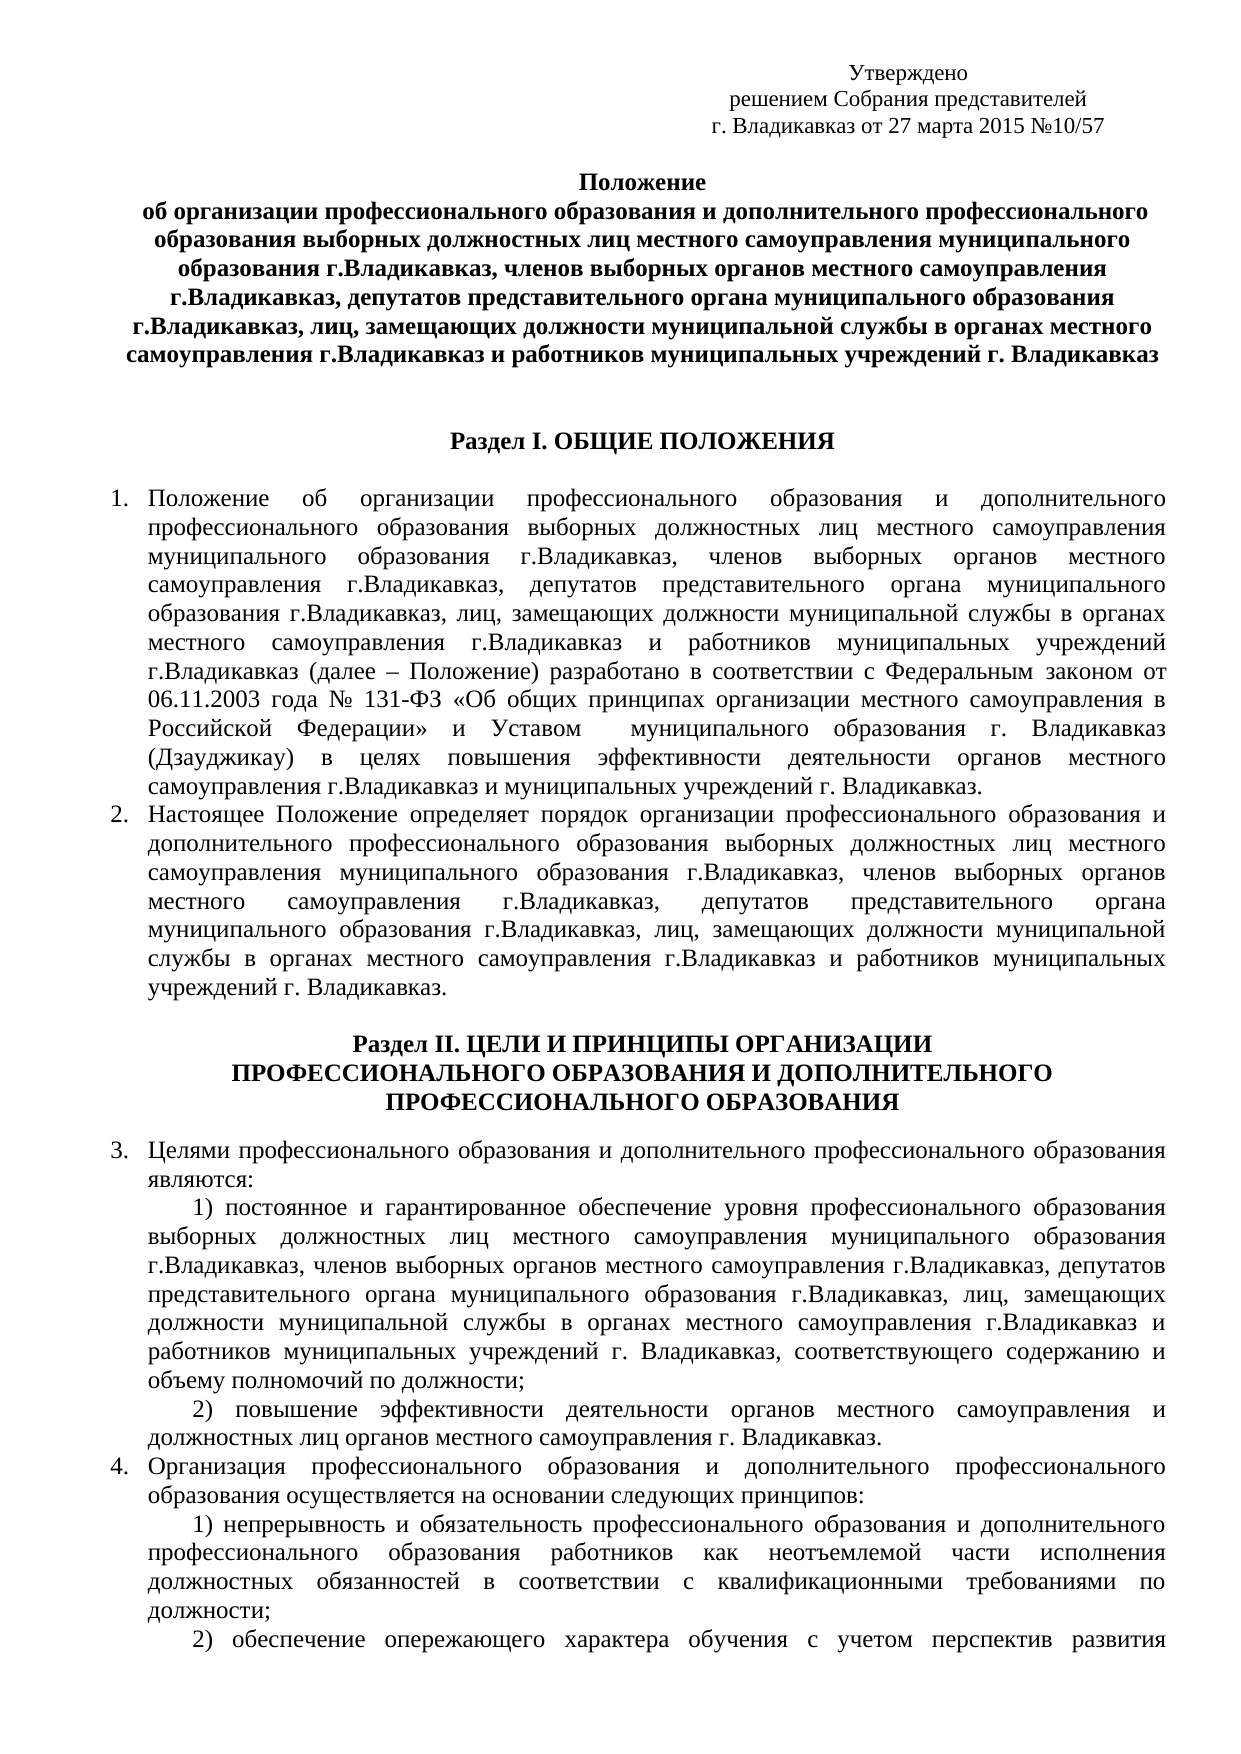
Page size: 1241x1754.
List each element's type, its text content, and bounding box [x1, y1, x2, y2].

text 1) непрерывность и обязательность профессионального образования и дополнительного профессионального образования работников как неотъемлемой части исполнения должностных обязанностей в соответствии с квалификационными требованиями по должности; [148, 1509, 1167, 1624]
text 2) повышение эффективности деятельности органов местного самоуправления и должностных лиц органов местного самоуправления г. Владикавказ. [148, 1394, 1167, 1451]
text 1) постоянное и гарантированное обеспечение уровня профессионального образования выборных должностных лиц местного самоуправления муниципального образования г.Владикавказ, членов выборных органов местного самоуправления г.Владикавказ, депутатов представительного органа муниципального образования г.Владикавказ, лиц, замещающих должности муниципальной службы в органах местного самоуправления г.Владикавказ и работников муниципальных учреждений г. Владикавказ, соответствующего содержанию и объему полномочий по должности; [148, 1192, 1167, 1394]
text Раздел II. ЦЕЛИ И ПРИНЦИПЫ ОРГАНИЗАЦИИ [118, 1029, 1167, 1058]
list Организация профессионального образования и дополнительного профессионального образования осуществляется на основании следующих принципов: [110, 1451, 1167, 1509]
text Утверждено [650, 59, 1167, 86]
text ПРОФЕССИОНАЛЬНОГО ОБРАЗОВАНИЯ [118, 1087, 1167, 1116]
text ПРОФЕССИОНАЛЬНОГО ОБРАЗОВАНИЯ И ДОПОЛНИТЕЛЬНОГО [118, 1058, 1167, 1087]
text об организации профессионального образования и дополнительного профессионального образования выборных должностных лиц местного самоуправления муниципального образования г.Владикавказ, членов выборных органов местного самоуправления г.Владикавказ, депутатов представительного органа муниципального образования г.Владикавказ, лиц, замещающих должности муниципальной службы в органах местного самоуправления г.Владикавказ и работников муниципальных учреждений г. Владикавказ [118, 196, 1167, 368]
list Целями профессионального образования и дополнительного профессионального образования являются: [110, 1135, 1167, 1192]
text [148, 1624, 1167, 1652]
list Положение об организации профессионального образования и дополнительного профессионального образования выборных должностных лиц местного самоуправления муниципального образования г.Владикавказ, членов выборных органов местного самоуправления г.Владикавказ, депутатов представительного органа муниципального образования г.Владикавказ, лиц, замещающих должности муниципальной службы в органах местного самоуправления г.Владикавказ и работников муниципальных учреждений г.Владикавказ (далее – Положение) разработано в соответствии с Федеральным законом от 06.11.2003 года № 131-ФЗ «Об общих принципах организации местного самоуправления в Российской Федерации» и Уставом муниципального образования г. Владикавказ (Дзауджикау) в целях повышения эффективности деятельности органов местного самоуправления г.Владикавказ и муниципальных учреждений г. Владикавказ. [110, 483, 1167, 799]
text Раздел I. ОБЩИЕ ПОЛОЖЕНИЯ [118, 426, 1167, 454]
list Настоящее Положение определяет порядок организации профессионального образования и дополнительного профессионального образования выборных должностных лиц местного самоуправления муниципального образования г.Владикавказ, членов выборных органов местного самоуправления г.Владикавказ, депутатов представительного органа муниципального образования г.Владикавказ, лиц, замещающих должности муниципальной службы в органах местного самоуправления г.Владикавказ и работников муниципальных учреждений г. Владикавказ. [110, 799, 1167, 1001]
text г. Владикавказ от 27 марта 2015 №10/57 [650, 112, 1167, 138]
text Положение [118, 167, 1167, 196]
text решением Собрания представителей [650, 86, 1167, 112]
